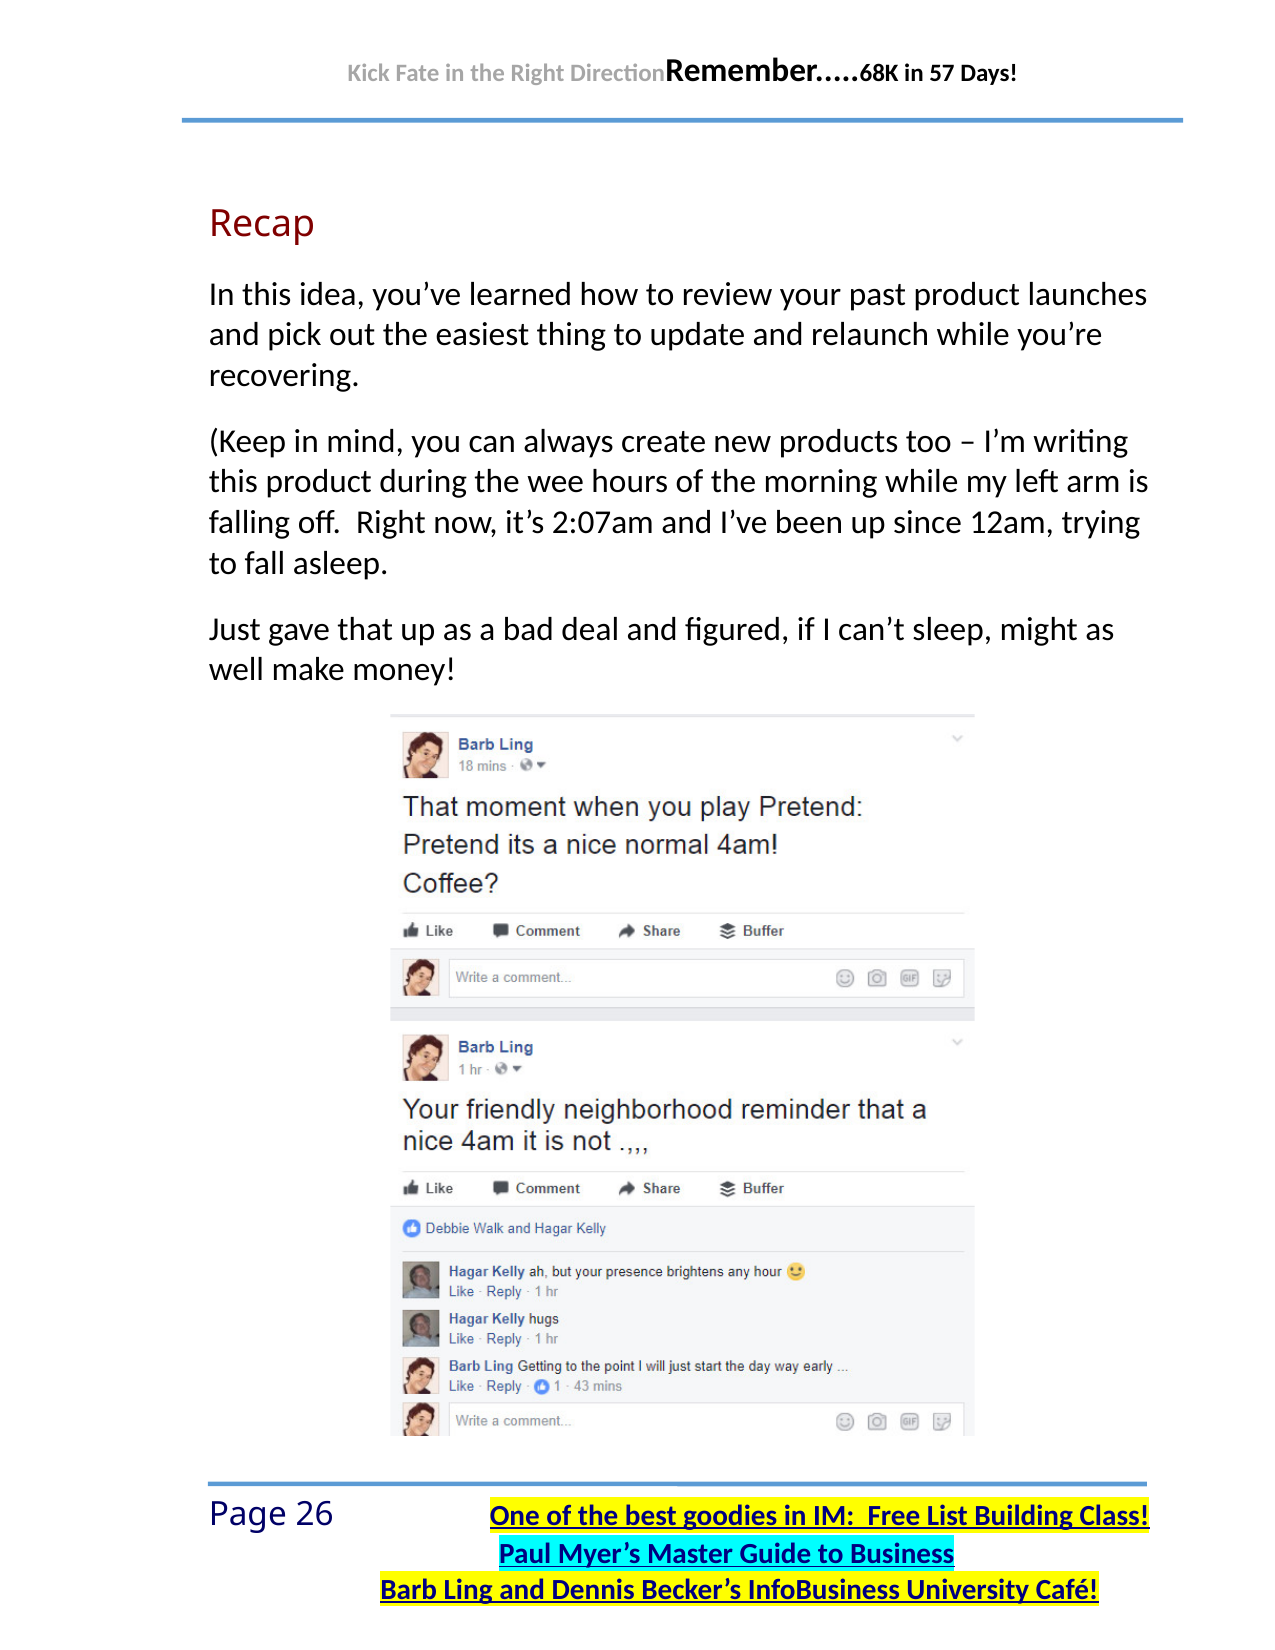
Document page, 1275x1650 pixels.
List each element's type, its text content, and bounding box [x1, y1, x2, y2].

text (Keep in mind, you can always create new products too – I’m writing this product during the wee hours of the morning while my left arm is falling off. Right now, it’s 2:07am and I’ve been up since 12am, trying to fall asleep. [208, 420, 1156, 583]
picture [390, 714, 975, 1436]
text In this idea, you’ve learned how to review your past product launches and pick out the easiest thing to update and relaunch while you’re recovering. [208, 272, 1156, 395]
subtitle Recap [208, 196, 1156, 247]
text Just gave that up as a bad deal and figured, if I can’t sleep, might as well make money! [208, 608, 1156, 689]
